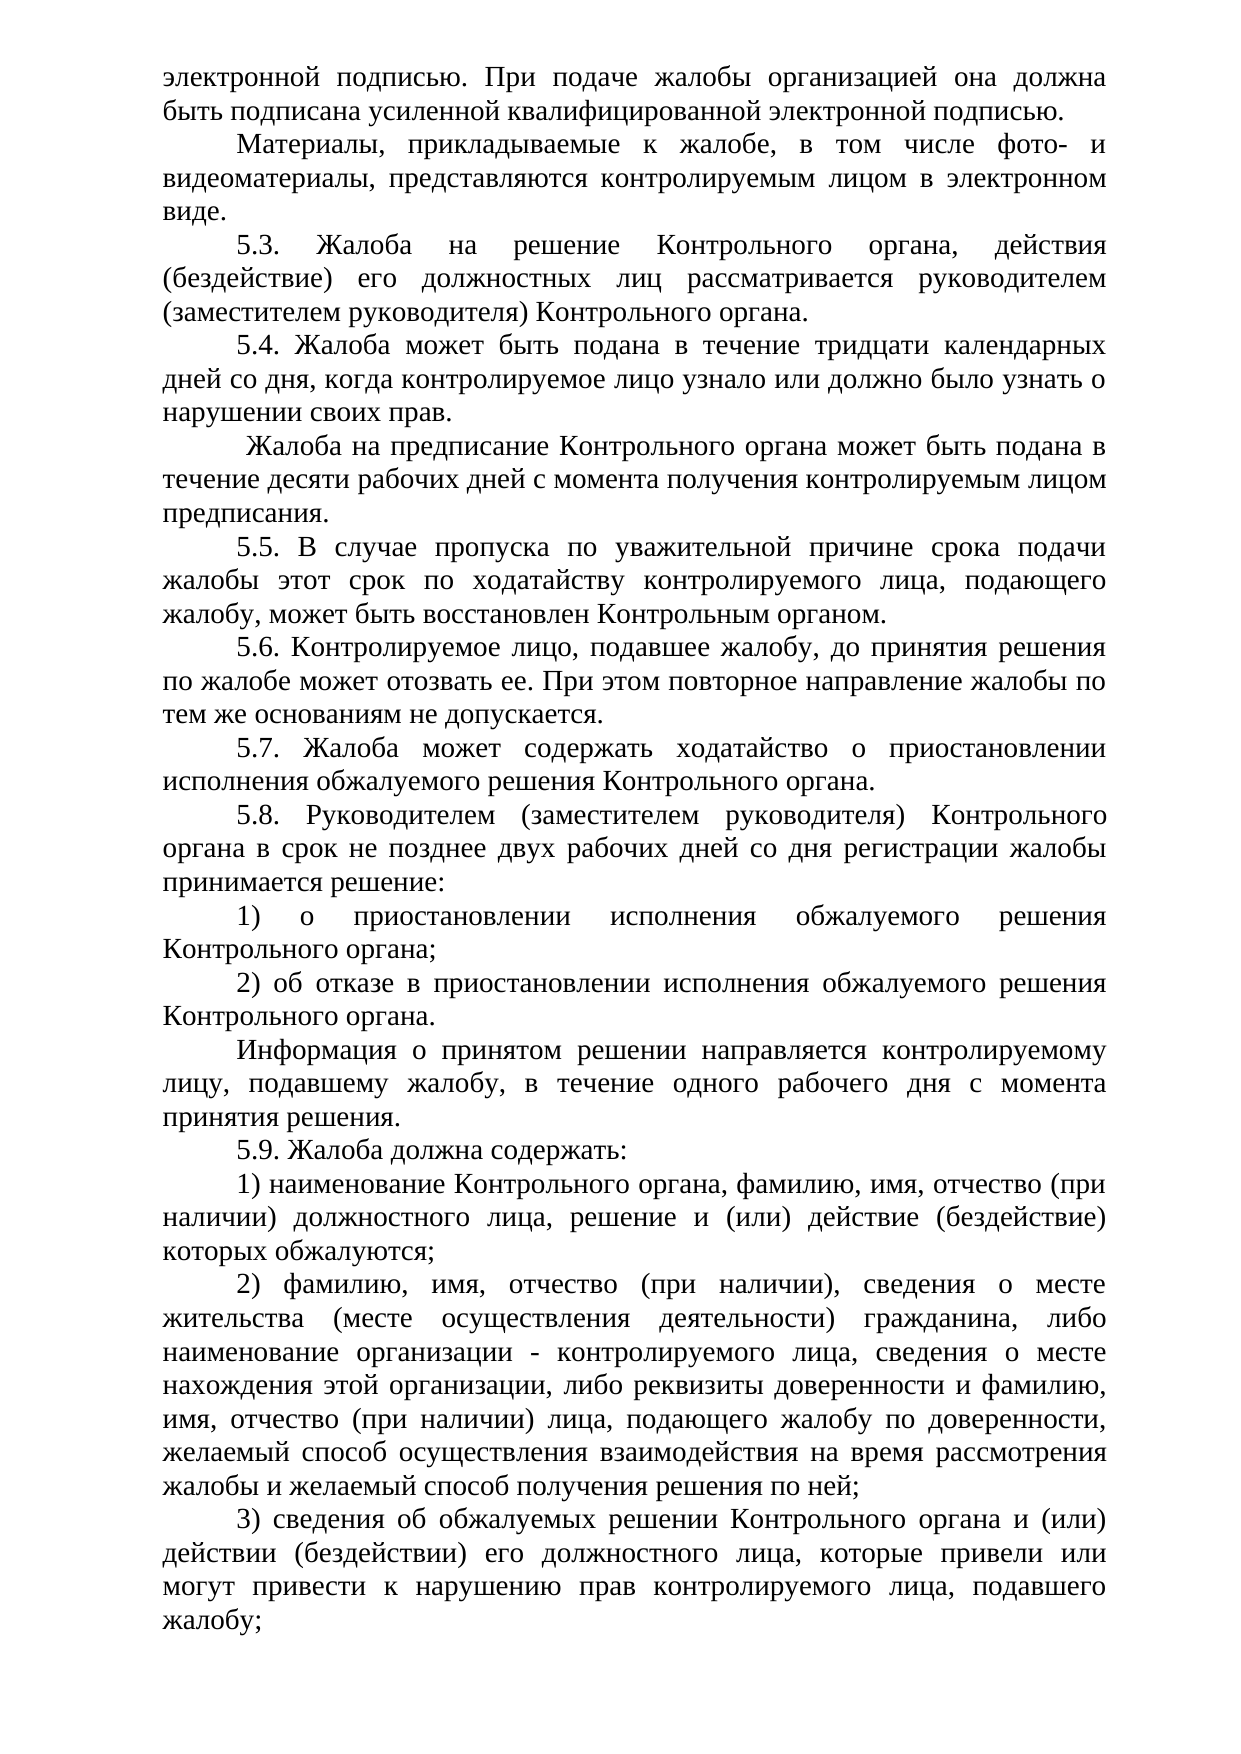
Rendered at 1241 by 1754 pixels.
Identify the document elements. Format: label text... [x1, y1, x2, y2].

text 5.4. Жалоба может быть подана в течение тридцати календарных дней со дня, когда контролируемое лицо узнало или должно было узнать о нарушении своих прав. [162, 327, 1107, 428]
text 3) сведения об обжалуемых решении Контрольного органа и (или) действии (бездействии) его должностного лица, которые привели или могут привести к нарушению прав контролируемого лица, подавшего жалобу; [162, 1501, 1107, 1636]
text 5.3. Жалоба на решение Контрольного органа, действия (бездействие) его должностных лиц рассматривается руководителем (заместителем руководителя) Контрольного органа. [162, 227, 1107, 327]
text 5.6. Контролируемое лицо, подавшее жалобу, до принятия решения по жалобе может отозвать ее. При этом повторное направление жалобы по тем же основаниям не допускается. [162, 629, 1107, 730]
text 2) фамилию, имя, отчество (при наличии), сведения о месте жительства (месте осуществления деятельности) гражданина, либо наименование организации - контролируемого лица, сведения о месте нахождения этой организации, либо реквизиты доверенности и фамилию, имя, отчество (при наличии) лица, подающего жалобу по доверенности, желаемый способ осуществления взаимодействия на время рассмотрения жалобы и желаемый способ получения решения по ней; [162, 1267, 1107, 1501]
text 5.5. В случае пропуска по уважительной причине срока подачи жалобы этот срок по ходатайству контролируемого лица, подающего жалобу, может быть восстановлен Контрольным органом. [162, 529, 1107, 629]
text Информация о принятом решении направляется контролируемому лицу, подавшему жалобу, в течение одного рабочего дня с момента принятия решения. [162, 1032, 1107, 1132]
text 5.8. Руководителем (заместителем руководителя) Контрольного органа в срок не позднее двух рабочих дней со дня регистрации жалобы принимается решение: [162, 797, 1107, 898]
text 1) о приостановлении исполнения обжалуемого решения Контрольного органа; [162, 898, 1107, 965]
text Жалоба на предписание Контрольного органа может быть подана в течение десяти рабочих дней с момента получения контролируемым лицом предписания. [162, 428, 1107, 529]
text 5.7. Жалоба может содержать ходатайство о приостановлении исполнения обжалуемого решения Контрольного органа. [162, 730, 1107, 797]
list 5.9. Жалоба должна содержать: [236, 1132, 1107, 1166]
text 2) об отказе в приостановлении исполнения обжалуемого решения Контрольного органа. [162, 965, 1107, 1032]
text 1) наименование Контрольного органа, фамилию, имя, отчество (при наличии) должностного лица, решение и (или) действие (бездействие) которых обжалуются; [162, 1166, 1107, 1267]
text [162, 59, 1107, 126]
text Материалы, прикладываемые к жалобе, в том числе фото- и видеоматериалы, представляются контролируемым лицом в электронном виде. [162, 126, 1107, 227]
